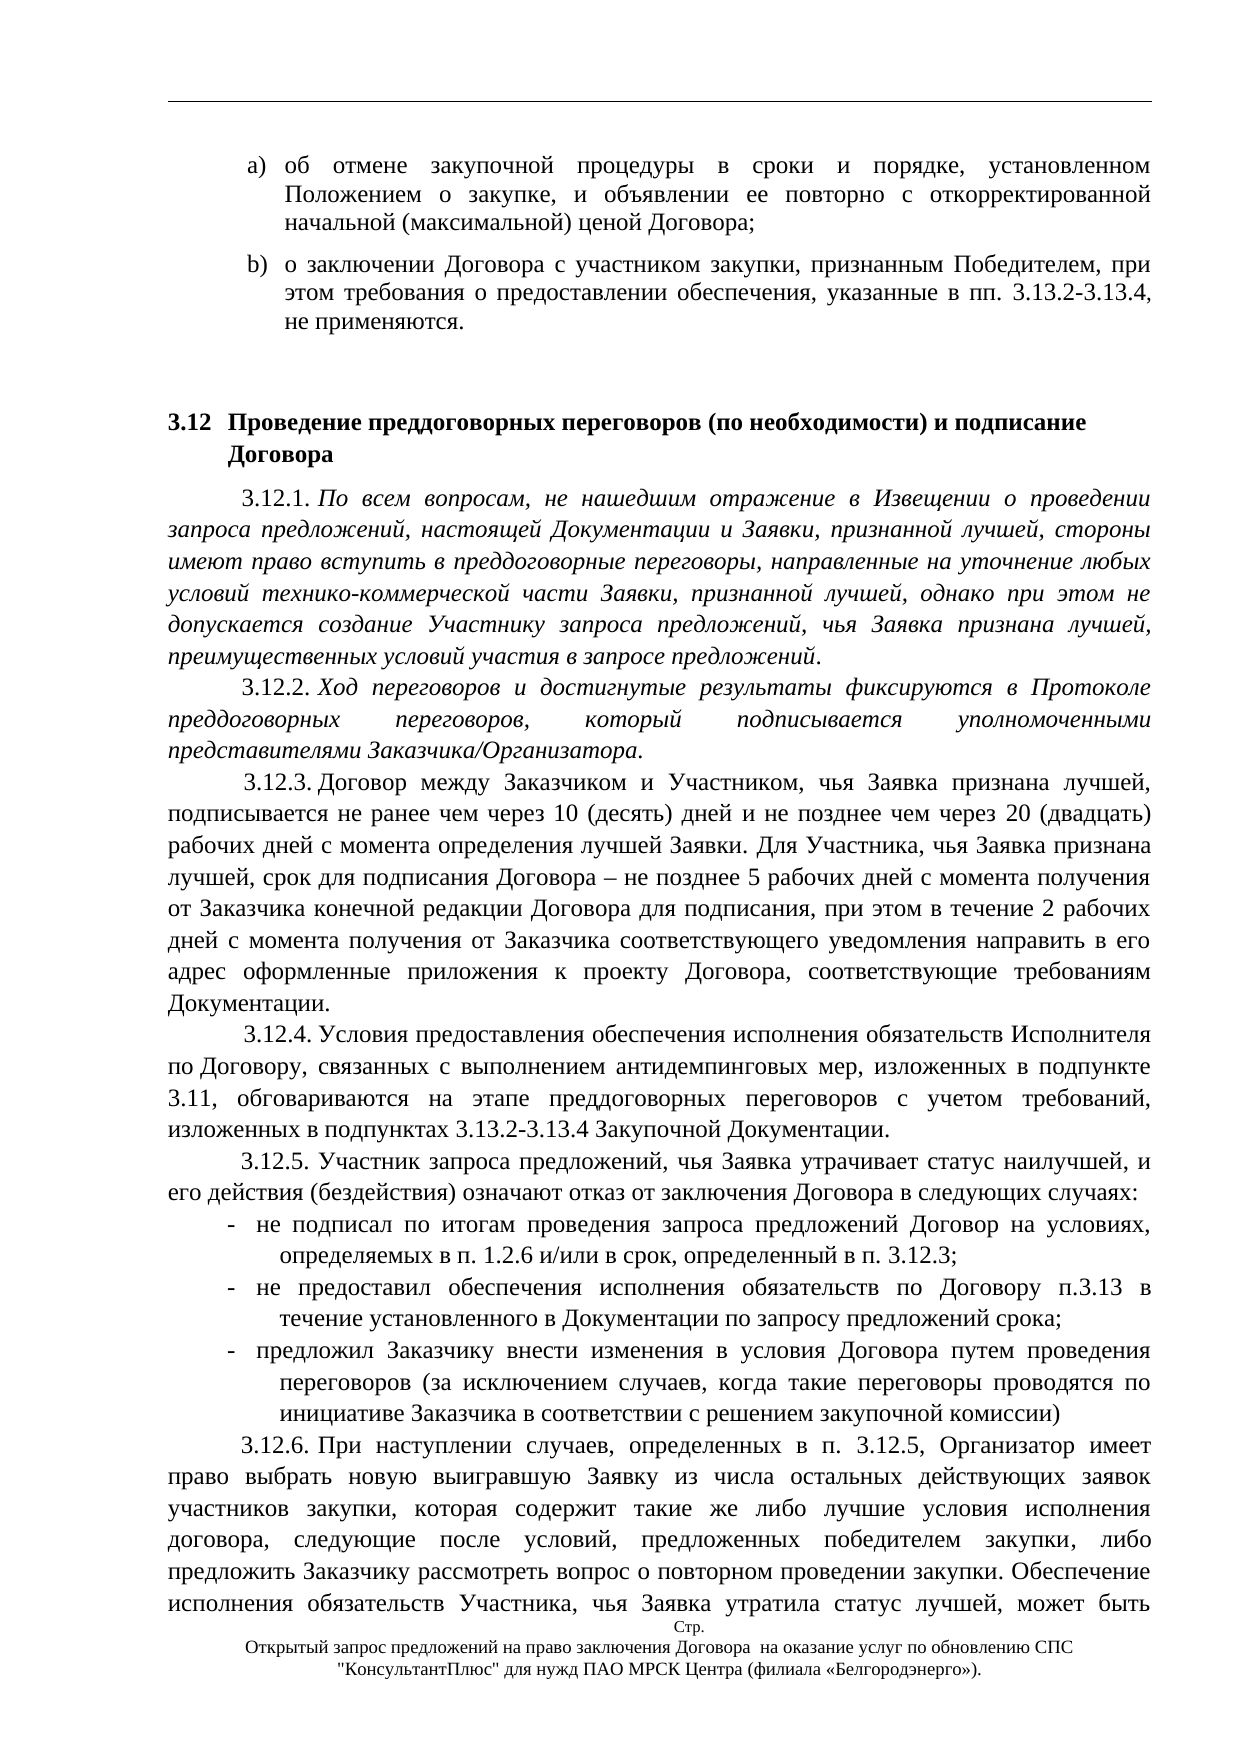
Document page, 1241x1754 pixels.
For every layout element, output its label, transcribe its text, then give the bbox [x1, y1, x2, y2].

list предложил Заказчику внести изменения в условия Договора путем проведения переговоров (за исключением случаев, когда такие переговоры проводятся по инициативе Заказчика в соответствии с решением закупочной комиссии) [227, 1335, 1152, 1427]
list Договор между Заказчиком и Участником, чья Заявка признана лучшей, подписывается не ранее чем через 10 (десять) дней и не позднее чем через 20 (двадцать) рабочих дней с момента определения лучшей Заявки. Для Участника, чья Заявка признана лучшей, срок для подписания Договора – не позднее 5 рабочих дней с момента получения от Заказчика конечной редакции Договора для подписания, при этом в течение 2 рабочих дней с момента получения от Заказчика соответствующего уведомления направить в его адрес оформленные приложения к проекту Договора, соответствующие требованиям Документации. [168, 767, 1152, 1017]
list Ход переговоров и достигнутые результаты фиксируются в Протоколе преддоговорных переговоров, который подписывается уполномоченными представителями Заказчика/Организатора. [168, 672, 1152, 764]
subtitle Проведение преддоговорных переговоров (по необходимости) и подписание Договора [168, 407, 1152, 468]
list По всем вопросам, не нашедшим отражение в Извещении о проведении запроса предложений, настоящей Документации и Заявки, признанной лучшей, стороны имеют право вступить в преддоговорные переговоры, направленные на уточнение любых условий технико-коммерческой части Заявки, признанной лучшей, однако при этом не допускается создание Участнику запроса предложений, чья Заявка признана лучшей, преимущественных условий участия в запросе предложений. [168, 483, 1152, 669]
list Участник запроса предложений, чья Заявка утрачивает статус наилучшей, и его действия (бездействия) означают отказ от заключения Договора в следующих случаях: [168, 1146, 1152, 1206]
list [168, 1430, 1152, 1616]
list об отмене закупочной процедуры в сроки и порядке, установленном Положением о закупке, и объявлении ее повторно с откорректированной начальной (максимальной) ценой Договора; [247, 150, 1152, 236]
